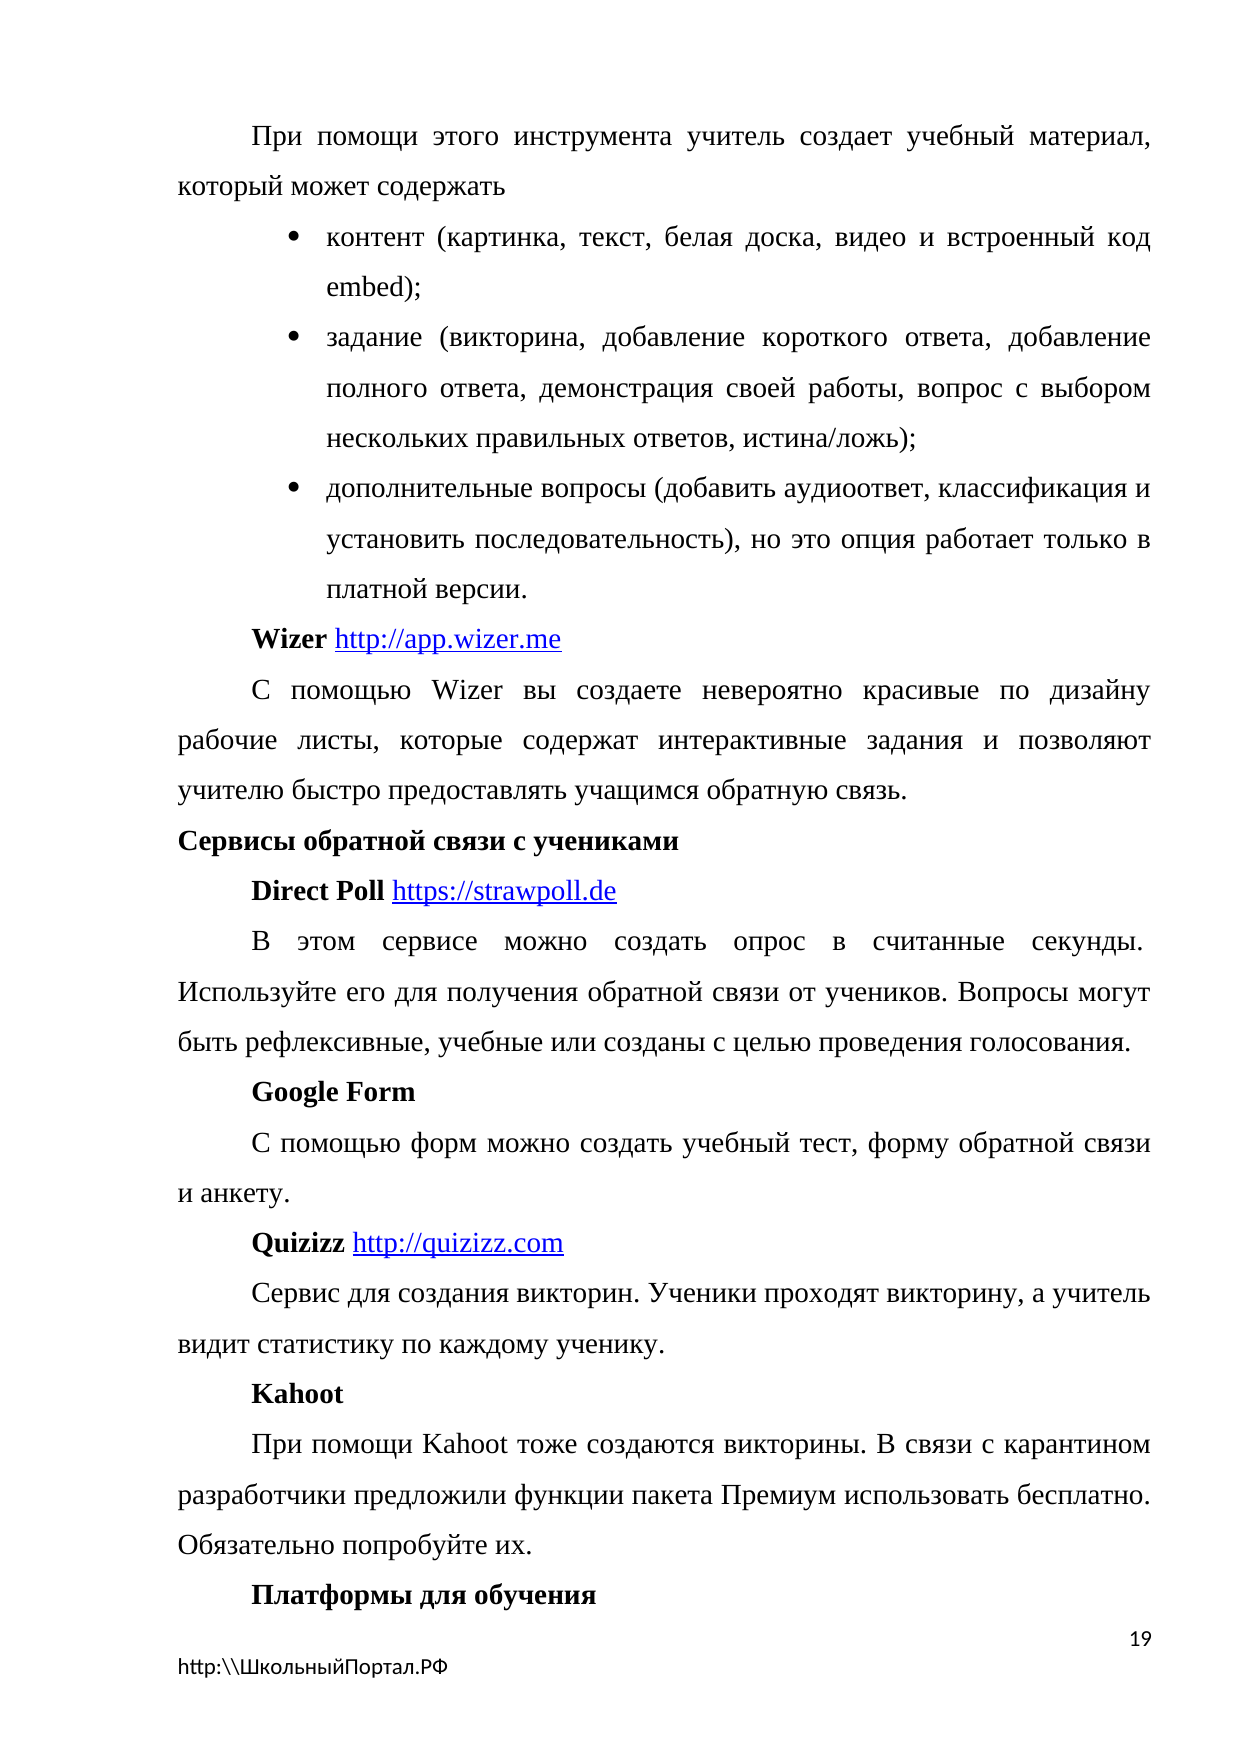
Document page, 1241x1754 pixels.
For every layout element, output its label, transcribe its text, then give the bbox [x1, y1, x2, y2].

text При помощи Kahoot тоже создаются викторины. В связи с карантином разработчики предложили функции пакета Премиум использовать бесплатно. Обязательно попробуйте их. [177, 1427, 1152, 1561]
text Kahoot [177, 1376, 1152, 1410]
text При помощи этого инструмента учитель создает учебный материал, который может содержать [177, 118, 1152, 202]
text Direct Poll https://strawpoll.de [177, 873, 1152, 907]
text С помощью форм можно создать учебный тест, форму обратной связи и анкету. [177, 1125, 1152, 1208]
text Google Form [177, 1074, 1152, 1108]
text С помощью Wizer вы создаете невероятно красивые по дизайну рабочие листы, которые содержат интерактивные задания и позволяют учителю быстро предоставлять учащимся обратную связь. [177, 672, 1152, 806]
text Quizizz http://quizizz.com [177, 1225, 1152, 1259]
text В этом сервисе можно создать опрос в считанные секунды. Используйте его для получения обратной связи от учеников. Вопросы могут быть рефлексивные, учебные или созданы с целью проведения голосования. [177, 923, 1152, 1058]
text Wizer http://app.wizer.me [177, 622, 1152, 655]
list задание (викторина, добавление короткого ответа, добавление полного ответа, демонстрация своей работы, вопрос с выбором нескольких правильных ответов, истина/ложь); [288, 319, 1152, 454]
list дополнительные вопросы (добавить аудиоответ, классификация и установить последовательность), но это опция работает только в платной версии. [288, 471, 1152, 605]
list контент (картинка, текст, белая доска, видео и встроенный код embed); [288, 219, 1152, 303]
text Платформы для обучения [177, 1577, 1152, 1611]
text Сервис для создания викторин. Ученики проходят викторину, а учитель видит статистику по каждому ученику. [177, 1276, 1152, 1359]
text Сервисы обратной связи с учениками [177, 823, 1152, 856]
